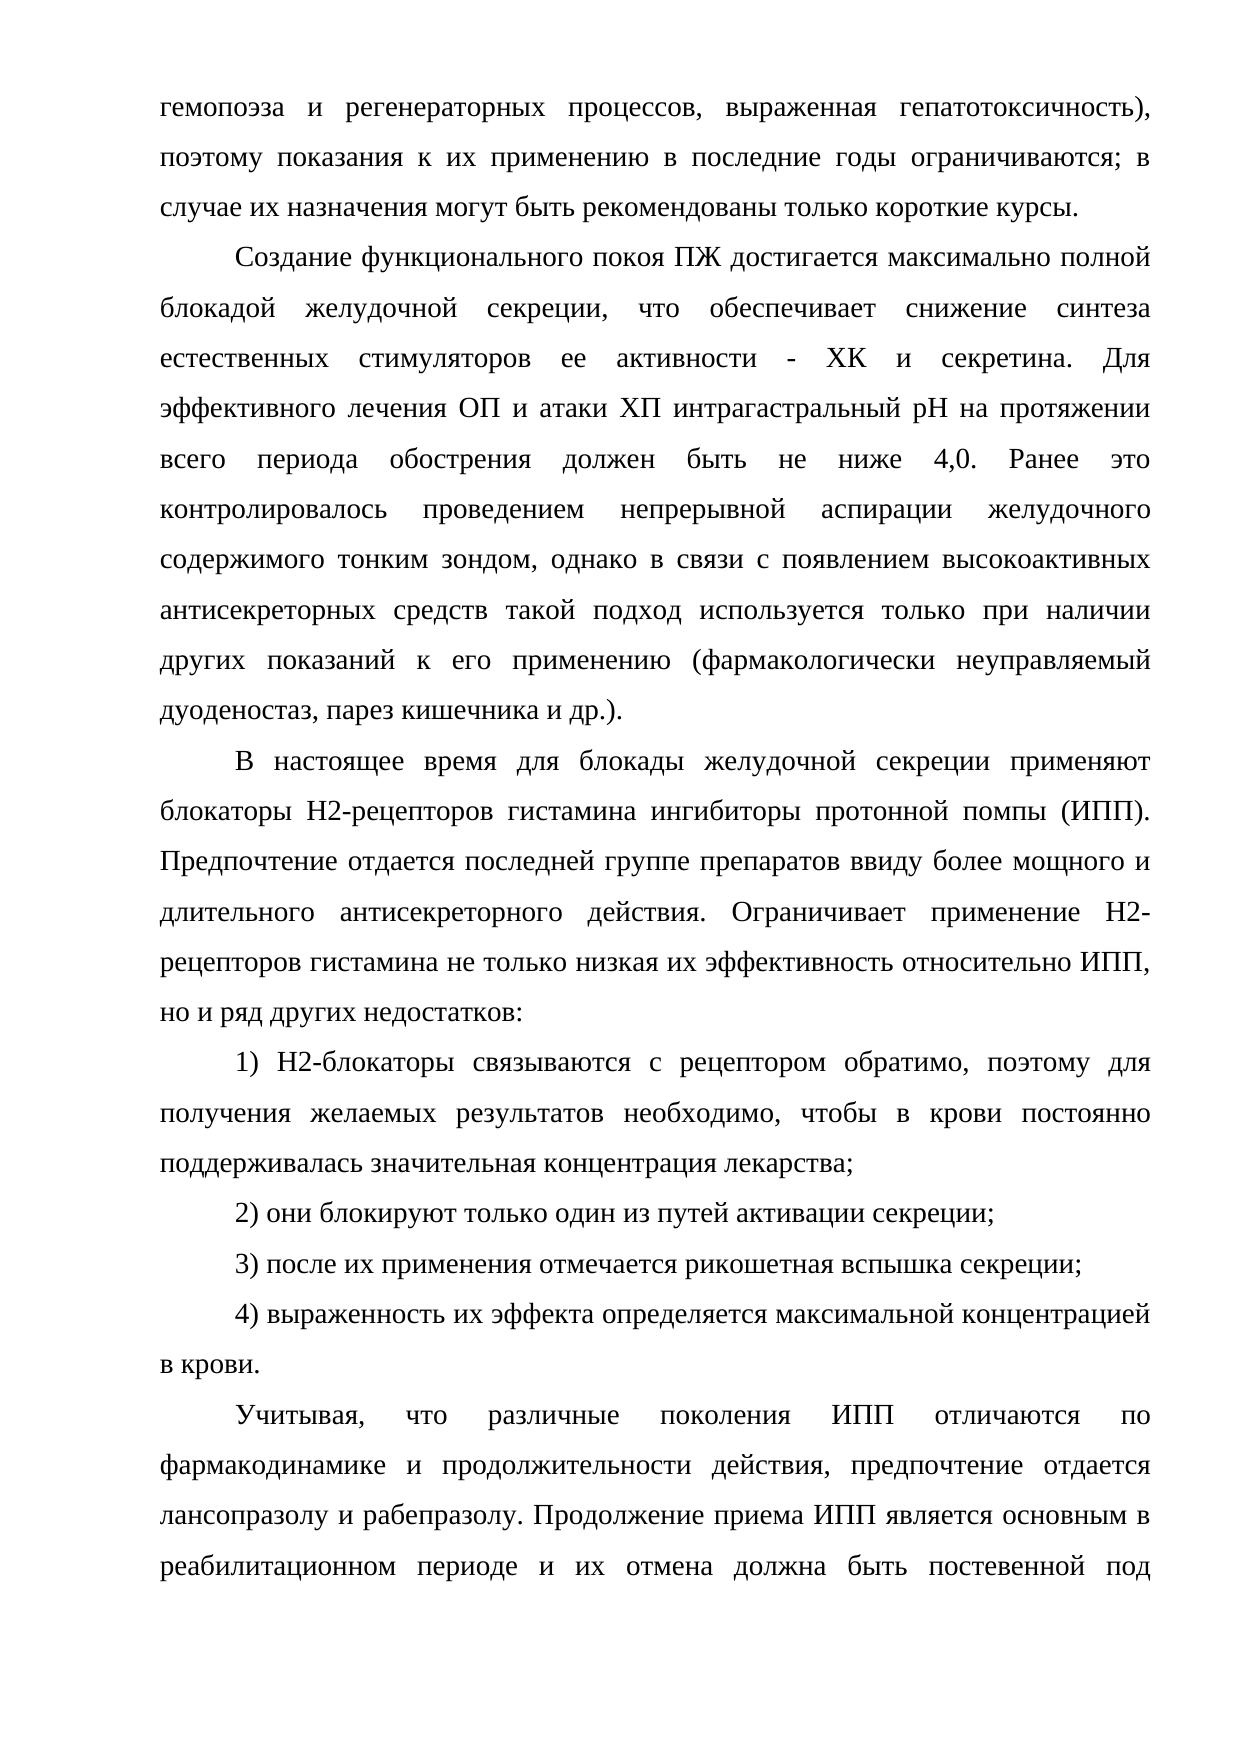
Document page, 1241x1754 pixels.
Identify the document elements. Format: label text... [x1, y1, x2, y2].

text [159, 89, 1152, 223]
text 1) Н2-блокаторы связываются с рецептором обратимо, поэтому для получения желаемых результатов необходимо, чтобы в крови постоянно поддерживалась значительная концентрация лекарства; [159, 1044, 1152, 1179]
text 2) они блокируют только один из путей активации секреции; [159, 1196, 1152, 1229]
text 3) после их применения отмечается рикошетная вспышка секреции; [159, 1246, 1152, 1279]
text Создание функционального покоя ПЖ достигается максимально полной блокадой желудочной секреции, что обеспечивает снижение синтеза естественных стимуляторов ее активности - ХК и секретина. Для эффективного лечения ОП и атаки ХП интрагастральный рН на протяжении всего периода обострения должен быть не ниже 4,0. Ранее это контролировалось проведением непрерывной аспирации желудочного содержимого тонким зондом, однако в связи с появлением высокоактивных антисекреторных средств такой подход используется только при наличии других показаний к его применению (фармакологически неуправляемый дуоденостаз, парез кишечника и др.). [159, 239, 1152, 726]
text 4) выраженность их эффекта определяется максимальной концентрацией в крови. [159, 1296, 1152, 1380]
text В настоящее время для блокады желудочной секреции применяют блокаторы Н2-рецепторов гистамина ингибиторы протонной помпы (ИПП). Предпочтение отдается последней группе препаратов ввиду более мощного и длительного антисекреторного действия. Ограничивает применение Н2-рецепторов гистамина не только низкая их эффективность относительно ИПП, но и ряд других недостатков: [159, 743, 1152, 1028]
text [159, 1397, 1152, 1581]
